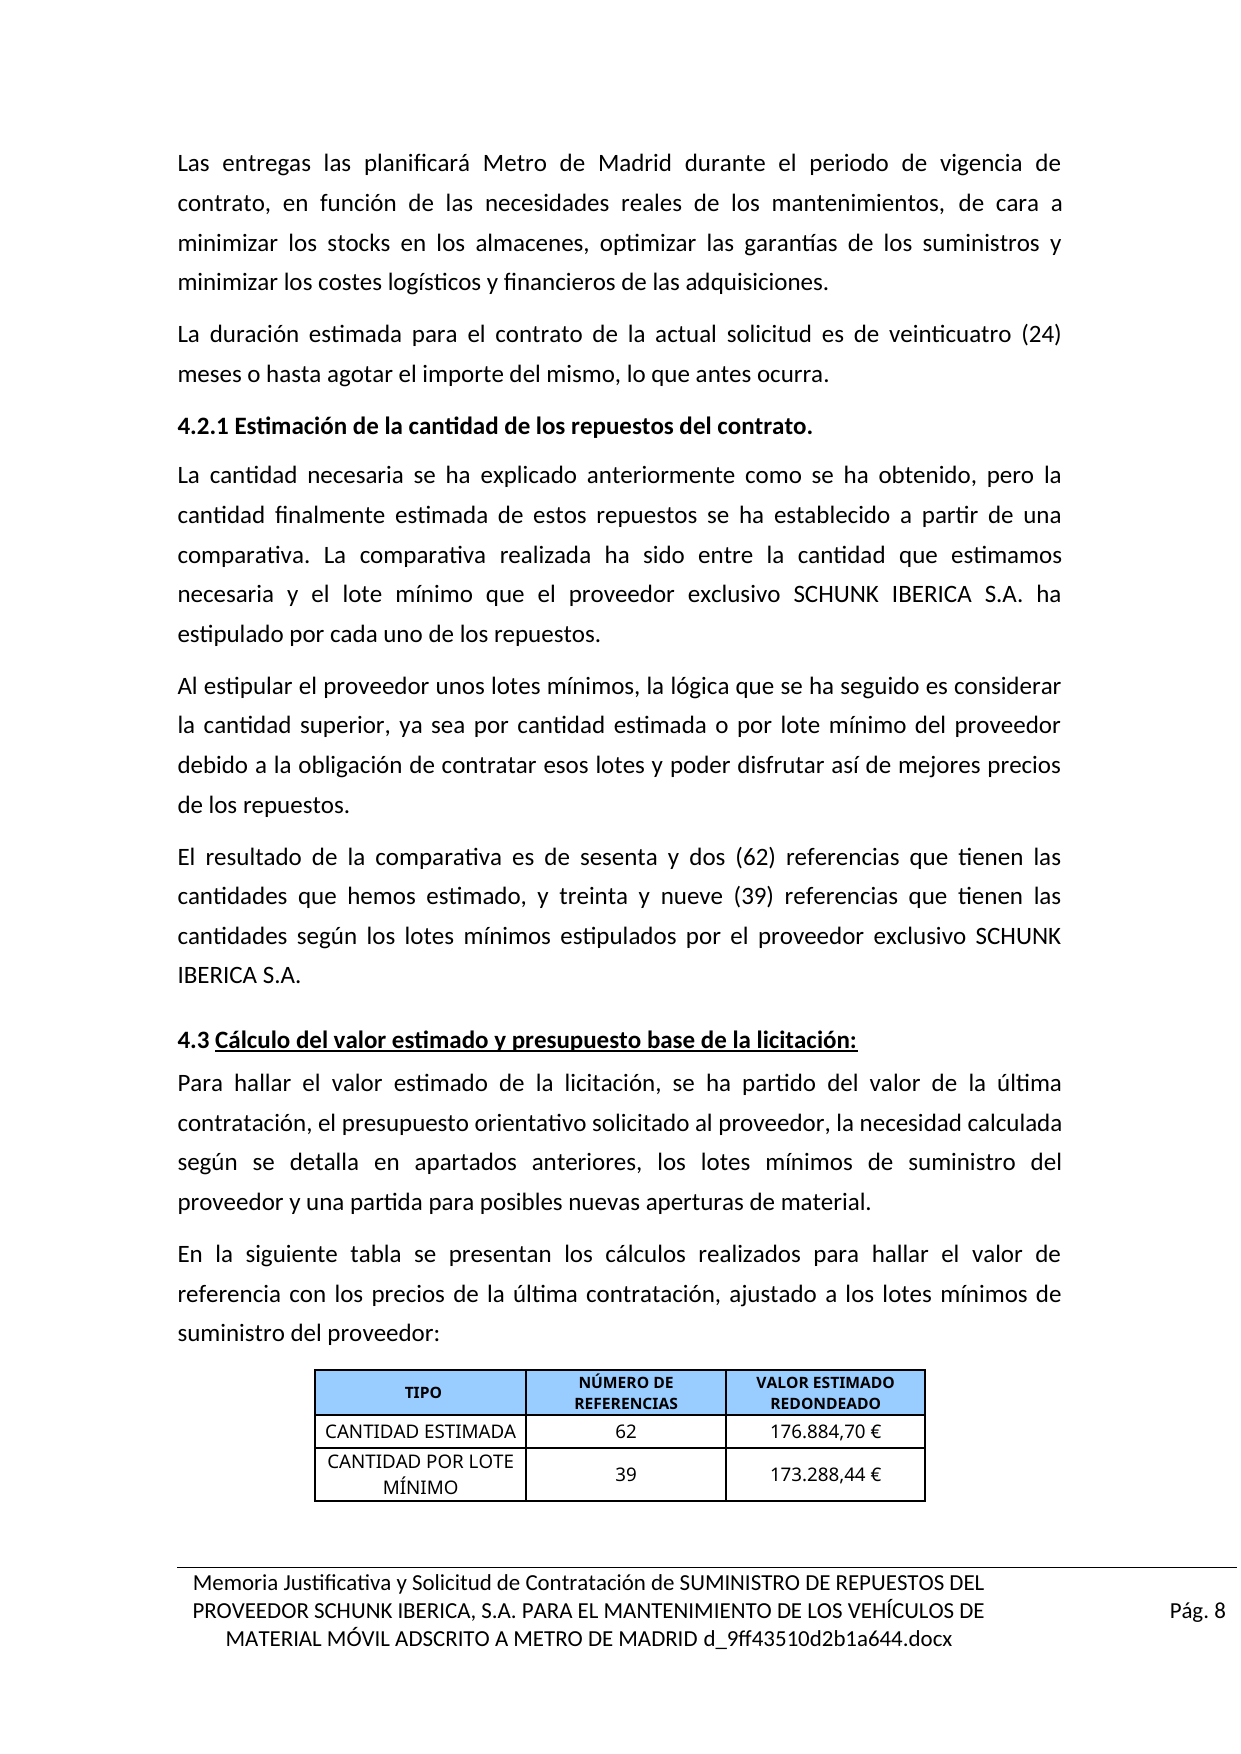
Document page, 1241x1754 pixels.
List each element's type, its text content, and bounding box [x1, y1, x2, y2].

text El resultado de la comparativa es de sesenta y dos (62) referencias que tienen las cantidades que hemos estimado, y treinta y nueve (39) referencias que tienen las cantidades según los lotes mínimos estipulados por el proveedor exclusivo SCHUNK IBERICA S.A. [177, 841, 1063, 990]
text La duración estimada para el contrato de la actual solicitud es de veinticuatro (24) meses o hasta agotar el importe del mismo, lo que antes ocurra. [177, 318, 1063, 388]
text Las entregas las planificará Metro de Madrid durante el periodo de vigencia de contrato, en función de las necesidades reales de los mantenimientos, de cara a minimizar los stocks en los almacenes, optimizar las garantías de los suministros y minimizar los costes logísticos y financieros de las adquisiciones. [177, 148, 1063, 297]
text La cantidad necesaria se ha explicado anteriormente como se ha obtenido, pero la cantidad finalmente estimada de estos repuestos se ha establecido a partir de una comparativa. La comparativa realizada ha sido entre la cantidad que estimamos necesaria y el lote mínimo que el proveedor exclusivo SCHUNK IBERICA S.A. ha estipulado por cada uno de los repuestos. [177, 460, 1063, 648]
table_header NÚMERO DE REFERENCIAS [527, 1371, 725, 1414]
text Cálculo del valor estimado y presupuesto base de la licitación: [177, 1024, 1063, 1055]
table_cell 39 [527, 1449, 725, 1500]
table_cell CANTIDAD ESTIMADA [316, 1416, 525, 1447]
text Al estipular el proveedor unos lotes mínimos, la lógica que se ha seguido es considerar la cantidad superior, ya sea por cantidad estimada o por lote mínimo del proveedor debido a la obligación de contratar esos lotes y poder disfrutar así de mejores precios de los repuestos. [177, 670, 1063, 819]
table_cell CANTIDAD POR LOTE MÍNIMO [316, 1449, 525, 1500]
text Para hallar el valor estimado de la licitación, se ha partido del valor de la última contratación, el presupuesto orientativo solicitado al proveedor, la necesidad calculada según se detalla en apartados anteriores, los lotes mínimos de suministro del proveedor y una partida para posibles nuevas aperturas de material. [177, 1067, 1063, 1217]
table_header TIPO [316, 1371, 525, 1414]
table_header VALOR ESTIMADO REDONDEADO [727, 1371, 924, 1414]
table_cell 176.884,70 € [727, 1416, 924, 1447]
table_cell 173.288,44 € [727, 1449, 924, 1500]
table_cell 62 [527, 1416, 725, 1447]
text En la siguiente tabla se presentan los cálculos realizados para hallar el valor de referencia con los precios de la última contratación, ajustado a los lotes mínimos de suministro del proveedor: [177, 1238, 1063, 1348]
text 4.2.1 Estimación de la cantidad de los repuestos del contrato. [177, 410, 1063, 441]
